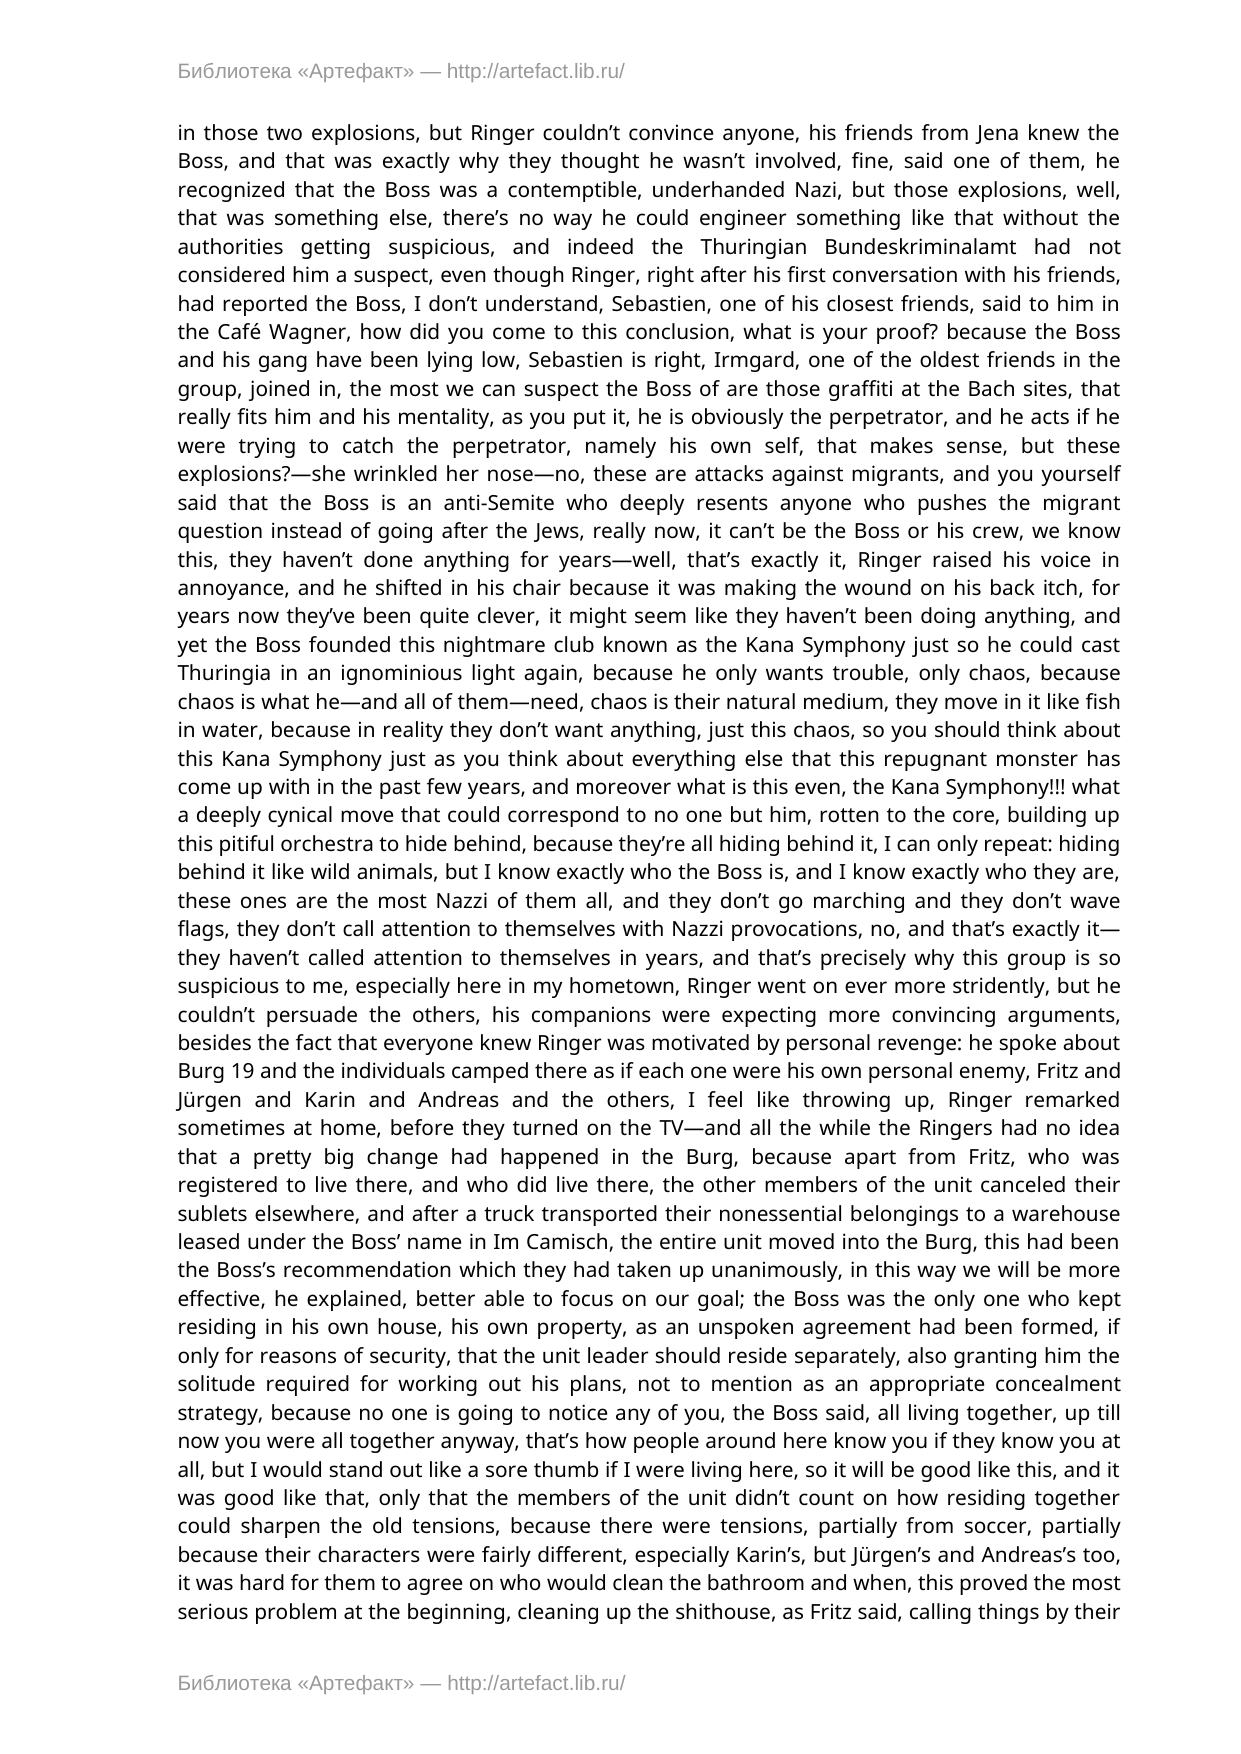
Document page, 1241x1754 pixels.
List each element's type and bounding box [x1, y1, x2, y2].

text [177, 118, 1122, 1625]
